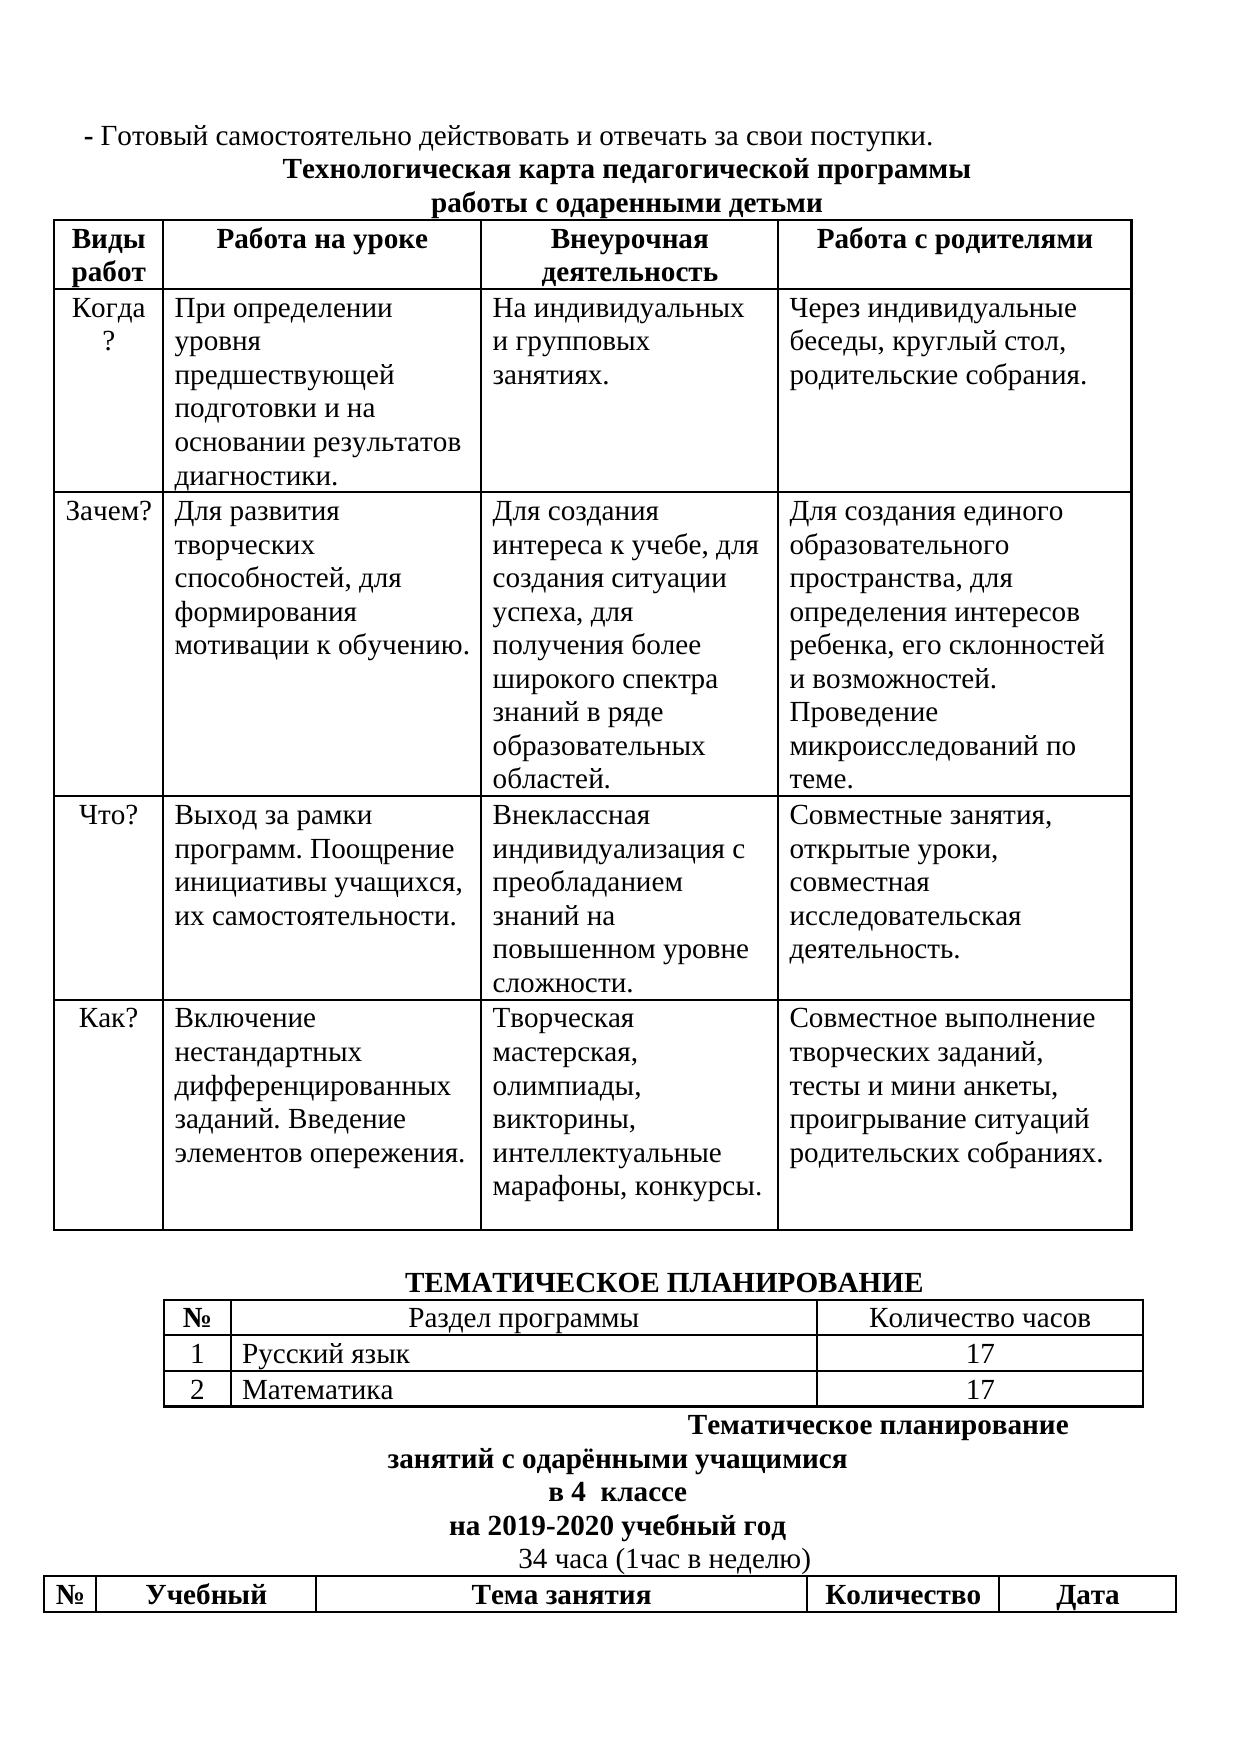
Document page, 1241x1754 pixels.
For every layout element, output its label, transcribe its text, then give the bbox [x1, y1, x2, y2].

table_cell На индивидуальных и групповых занятиях. [482, 290, 777, 491]
table_header Работа на уроке [164, 221, 480, 288]
table_cell Математика [232, 1372, 816, 1405]
table_cell Через индивидуальные беседы, круглый стол, родительские собрания. [779, 290, 1130, 491]
table_cell Что? [55, 797, 162, 998]
table_header Количество часов [818, 1301, 1142, 1334]
table_cell Включение нестандартных дифференцированных заданий. Введение элементов опережения. [164, 1001, 480, 1229]
table_header Количество часов [808, 1577, 998, 1611]
table_cell 17 [818, 1372, 1142, 1405]
table_cell При определении уровня предшествующей подготовки и на основании результатов диагностики. [164, 290, 480, 491]
table_header Тема занятия [317, 1577, 806, 1611]
text работы с одаренными детьми [102, 185, 1152, 219]
text в 4 классе [83, 1474, 1152, 1508]
table_cell Внеклассная индивидуализация с преобладанием знаний на повышенном уровне сложности. [482, 797, 777, 998]
text занятий с одарёнными учащимися [83, 1441, 1152, 1474]
table_header № [45, 1577, 95, 1611]
table_cell Творческая мастерская, олимпиады, викторины, интеллектуальные марафоны, конкурсы. [482, 1001, 777, 1229]
table_cell Для развития творческих способностей, для формирования мотивации к обучению. [164, 493, 480, 795]
text - Готовый самостоятельно действовать и отвечать за свои поступки. [83, 118, 1152, 152]
table_header Внеурочная деятельность [482, 221, 777, 288]
text Тематическое планирование [177, 1407, 1152, 1441]
table_header Работа с родителями [779, 221, 1130, 288]
table_cell Русский язык [232, 1336, 816, 1370]
table_cell Когда? [55, 290, 162, 491]
table_cell Зачем? [55, 493, 162, 795]
table_header Виды работ [55, 221, 162, 288]
table_cell Совместные занятия, открытые уроки, совместная исследовательская деятельность. [779, 797, 1130, 998]
text Технологическая карта педагогической программы [102, 152, 1152, 185]
table_cell 17 [818, 1336, 1142, 1370]
table_header Раздел программы [232, 1301, 816, 1334]
text ТЕМАТИЧЕСКОЕ ПЛАНИРОВАНИЕ [177, 1265, 1151, 1298]
table_cell 2 [165, 1372, 230, 1405]
table_header Учебный предмет [97, 1577, 315, 1611]
table_cell 1 [165, 1336, 230, 1370]
table_cell Для создания интереса к учебе, для создания ситуации успеха, для получения более широкого спектра знаний в ряде образовательных областей. [482, 493, 777, 795]
text на 2019-2020 учебный год [83, 1508, 1152, 1542]
table_cell Совместное выполнение творческих заданий, тесты и мини анкеты, проигрывание ситуаций родительских собраниях. [779, 1001, 1130, 1229]
table_cell Выход за рамки программ. Поощрение инициативы учащихся, их самостоятельности. [164, 797, 480, 998]
table_cell Как? [55, 1001, 162, 1229]
table_header № [165, 1301, 230, 1334]
table_header Дата проведения [1000, 1577, 1175, 1611]
text 34 часа (1час в неделю) [177, 1542, 1152, 1575]
table_cell Для создания единого образовательного пространства, для определения интересов ребенка, его склонностей и возможностей. Проведение микроисследований по теме. [779, 493, 1130, 795]
